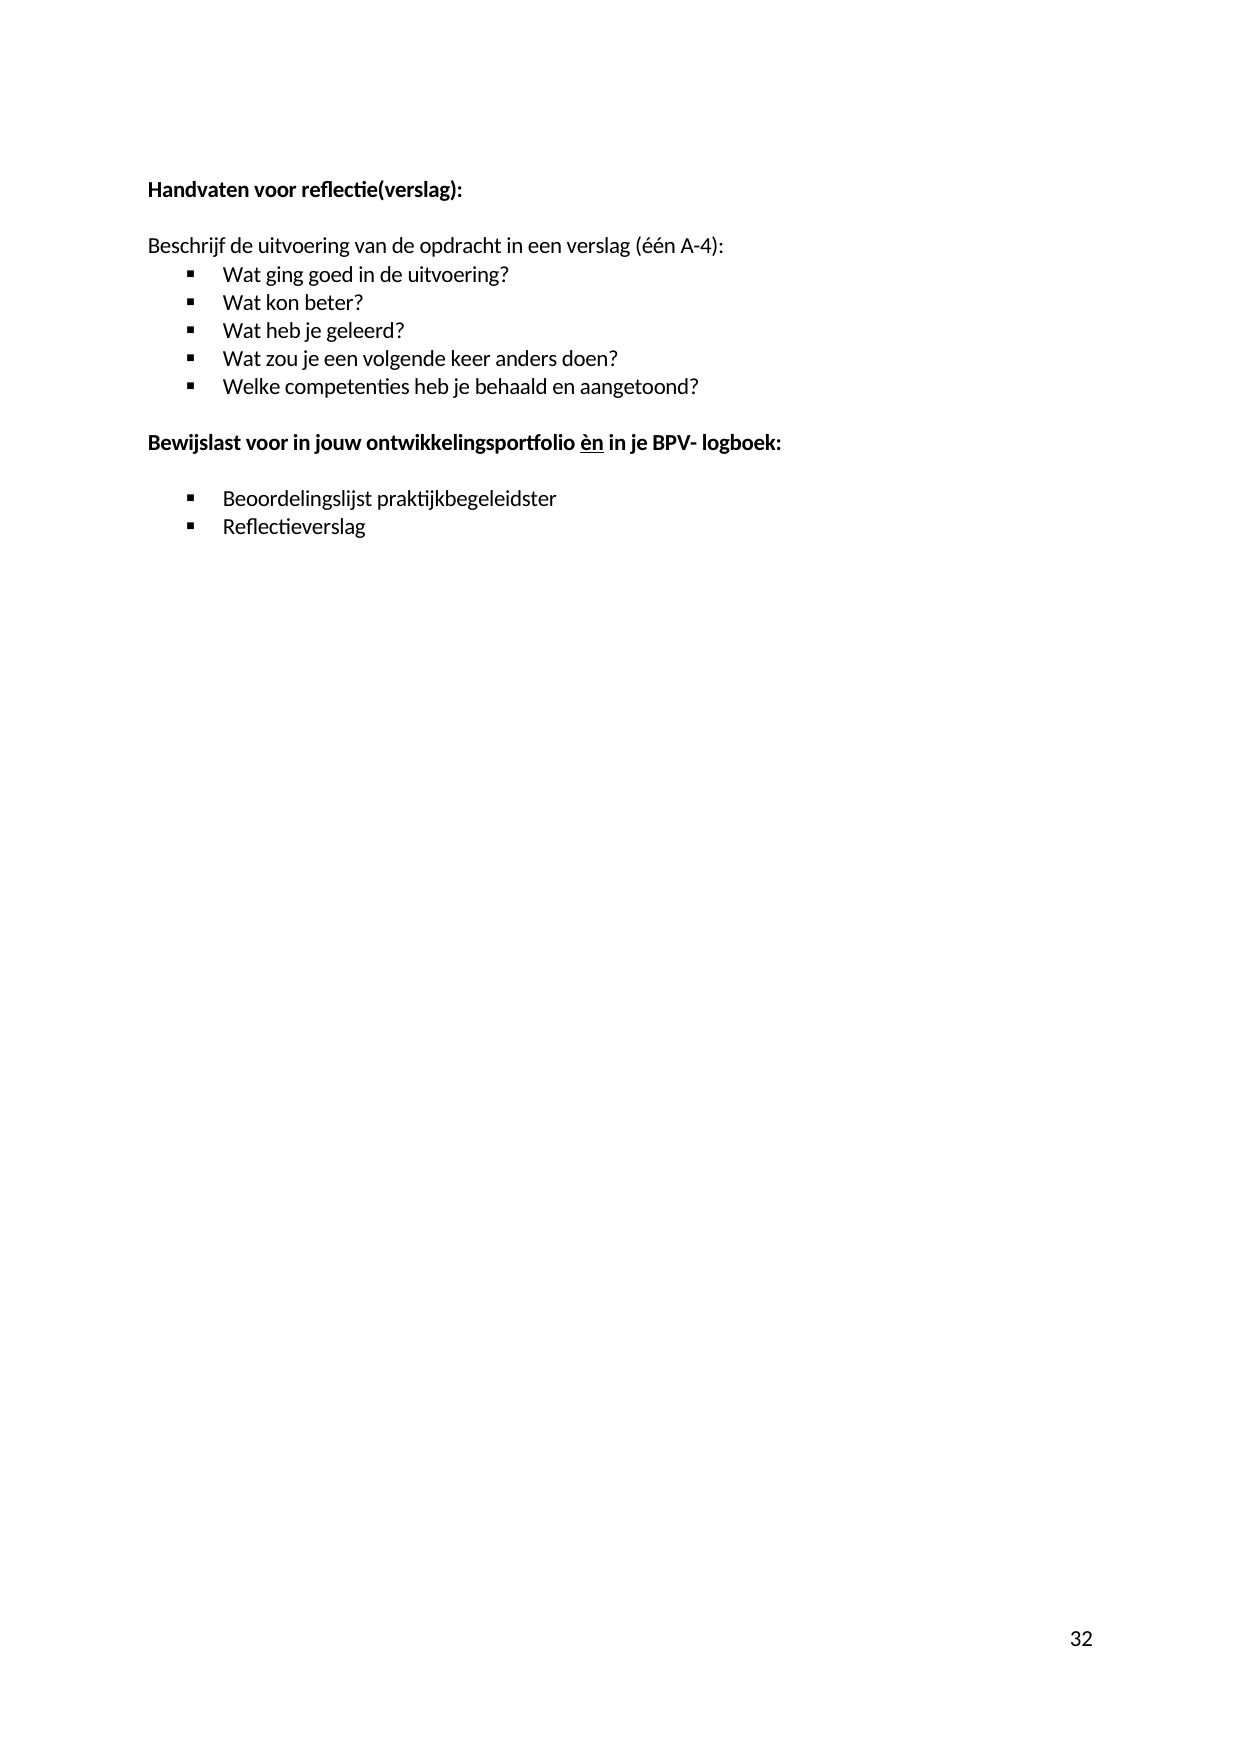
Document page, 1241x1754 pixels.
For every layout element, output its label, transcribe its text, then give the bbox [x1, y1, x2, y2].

text Bewijslast voor in jouw ontwikkelingsportfolio èn in je BPV- logboek: [148, 428, 1093, 456]
text Beschrijf de uitvoering van de opdracht in een verslag (één A-4): [148, 232, 1093, 260]
list Beoordelingslijst praktijkbegeleidster [185, 484, 1093, 512]
list Wat ging goed in de uitvoering? [185, 260, 1093, 288]
list Wat kon beter? [185, 288, 1093, 316]
list Wat zou je een volgende keer anders doen? [185, 344, 1093, 372]
text Handvaten voor reflectie(verslag): [148, 176, 1093, 204]
list Wat heb je geleerd? [185, 316, 1093, 344]
list Welke competenties heb je behaald en aangetoond? [185, 372, 1093, 400]
list Reflectieverslag [185, 512, 1093, 540]
